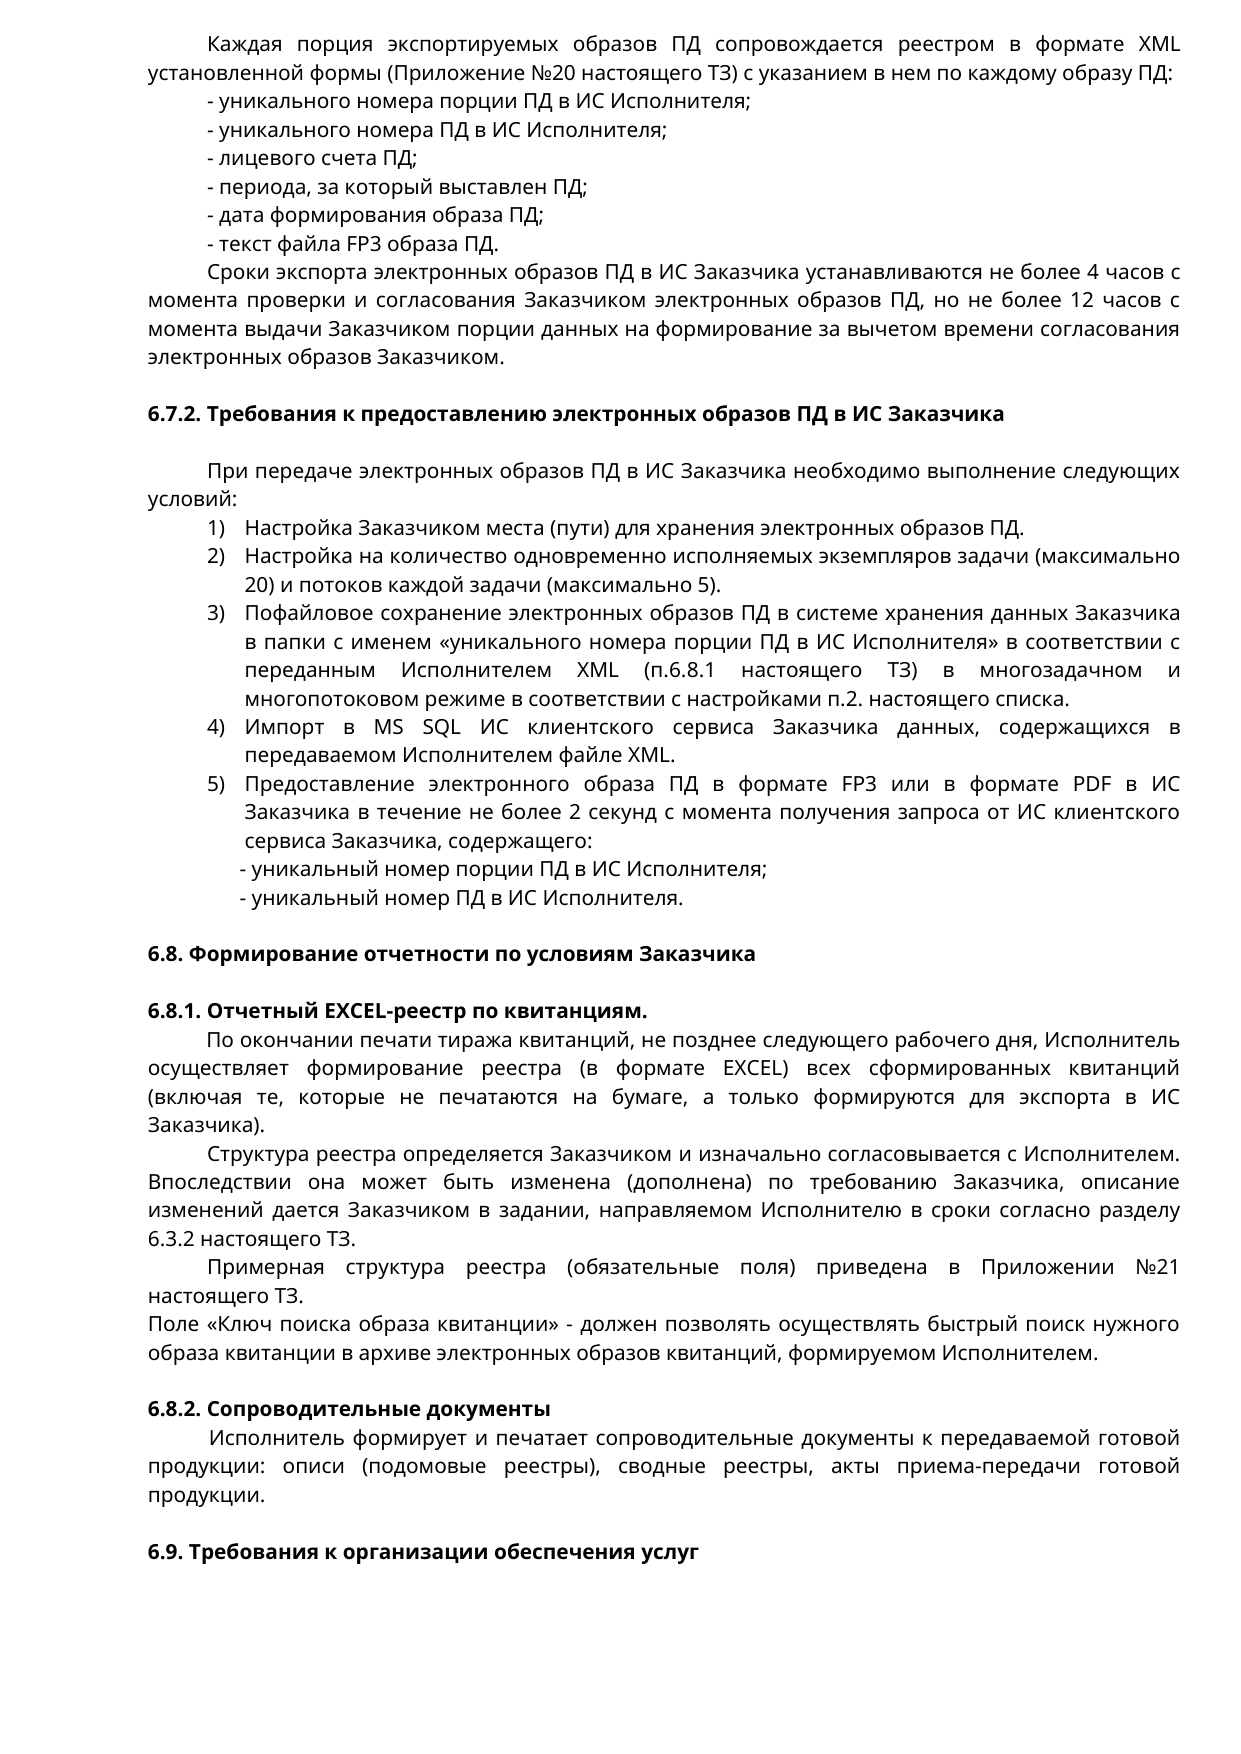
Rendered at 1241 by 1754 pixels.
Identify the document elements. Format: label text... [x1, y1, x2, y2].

text 6.8.2. Сопроводительные документы [148, 1394, 1181, 1423]
text Структура реестра определяется Заказчиком и изначально согласовывается с Исполнителем. Впоследствии она может быть изменена (дополнена) по требованию Заказчика, описание изменений дается Заказчиком в задании, направляемом Исполнителю в сроки согласно разделу 6.3.2 настоящего ТЗ. [148, 1139, 1181, 1252]
text - текст файла FP3 образа ПД. [148, 229, 1181, 257]
text Каждая порция экспортируемых образов ПД сопровождается реестром в формате XML установленной формы (Приложение №20 настоящего ТЗ) с указанием в нем по каждому образу ПД: [148, 29, 1181, 86]
list Пофайловое сохранение электронных образов ПД в системе хранения данных Заказчика в папки с именем «уникального номера порции ПД в ИС Исполнителя» в соответствии с переданным Исполнителем XML (п.6.8.1 настоящего ТЗ) в многозадачном и многопотоковом режиме в соответствии с настройками п.2. настоящего списка. [207, 598, 1181, 712]
list Импорт в MS SQL ИС клиентского сервиса Заказчика данных, содержащихся в передаваемом Исполнителем файле XML. [207, 712, 1181, 769]
text Поле «Ключ поиска образа квитанции» - должен позволять осуществлять быстрый поиск нужного образа квитанции в архиве электронных образов квитанций, формируемом Исполнителем. [148, 1309, 1181, 1366]
list Настройка на количество одновременно исполняемых экземпляров задачи (максимально 20) и потоков каждой задачи (максимально 5). [207, 541, 1181, 598]
text По окончании печати тиража квитанций, не позднее следующего рабочего дня, Исполнитель осуществляет формирование реестра (в формате EXCEL) всех сформированных квитанций (включая те, которые не печатаются на бумаге, а только формируются для экспорта в ИС Заказчика). [148, 1025, 1181, 1139]
text - уникальный номер порции ПД в ИС Исполнителя; [148, 854, 1181, 883]
text Исполнитель формирует и печатает сопроводительные документы к передаваемой готовой продукции: описи (подомовые реестры), сводные реестры, акты приема-передачи готовой продукции. [148, 1423, 1181, 1508]
text 6.8. Формирование отчетности по условиям Заказчика [148, 939, 1181, 968]
list Настройка Заказчиком места (пути) для хранения электронных образов ПД. [207, 513, 1181, 541]
text 6.7.2. Требования к предоставлению электронных образов ПД в ИС Заказчика [148, 399, 1181, 428]
text - уникального номера порции ПД в ИС Исполнителя; [148, 86, 1181, 115]
text - дата формирования образа ПД; [148, 200, 1181, 229]
list Предоставление электронного образа ПД в формате FP3 или в формате PDF в ИС Заказчика в течение не более 2 секунд с момента получения запроса от ИС клиентского сервиса Заказчика, содержащего: [207, 769, 1181, 854]
text Примерная структура реестра (обязательные поля) приведена в Приложении №21 настоящего ТЗ. [148, 1252, 1181, 1309]
text - уникального номера ПД в ИС Исполнителя; [148, 115, 1181, 143]
text 6.9. Требования к организации обеспечения услуг [148, 1537, 1181, 1565]
text При передаче электронных образов ПД в ИС Заказчика необходимо выполнение следующих условий: [148, 456, 1181, 513]
text 6.8.1. Отчетный EXCEL-реестр по квитанциям. [148, 996, 1181, 1025]
text - уникальный номер ПД в ИС Исполнителя. [148, 883, 1181, 911]
text - периода, за который выставлен ПД; [148, 172, 1181, 200]
text - лицевого счета ПД; [148, 143, 1181, 172]
text Сроки экспорта электронных образов ПД в ИС Заказчика устанавливаются не более 4 часов с момента проверки и согласования Заказчиком электронных образов ПД, но не более 12 часов с момента выдачи Заказчиком порции данных на формирование за вычетом времени согласования электронных образов Заказчиком. [148, 257, 1181, 371]
